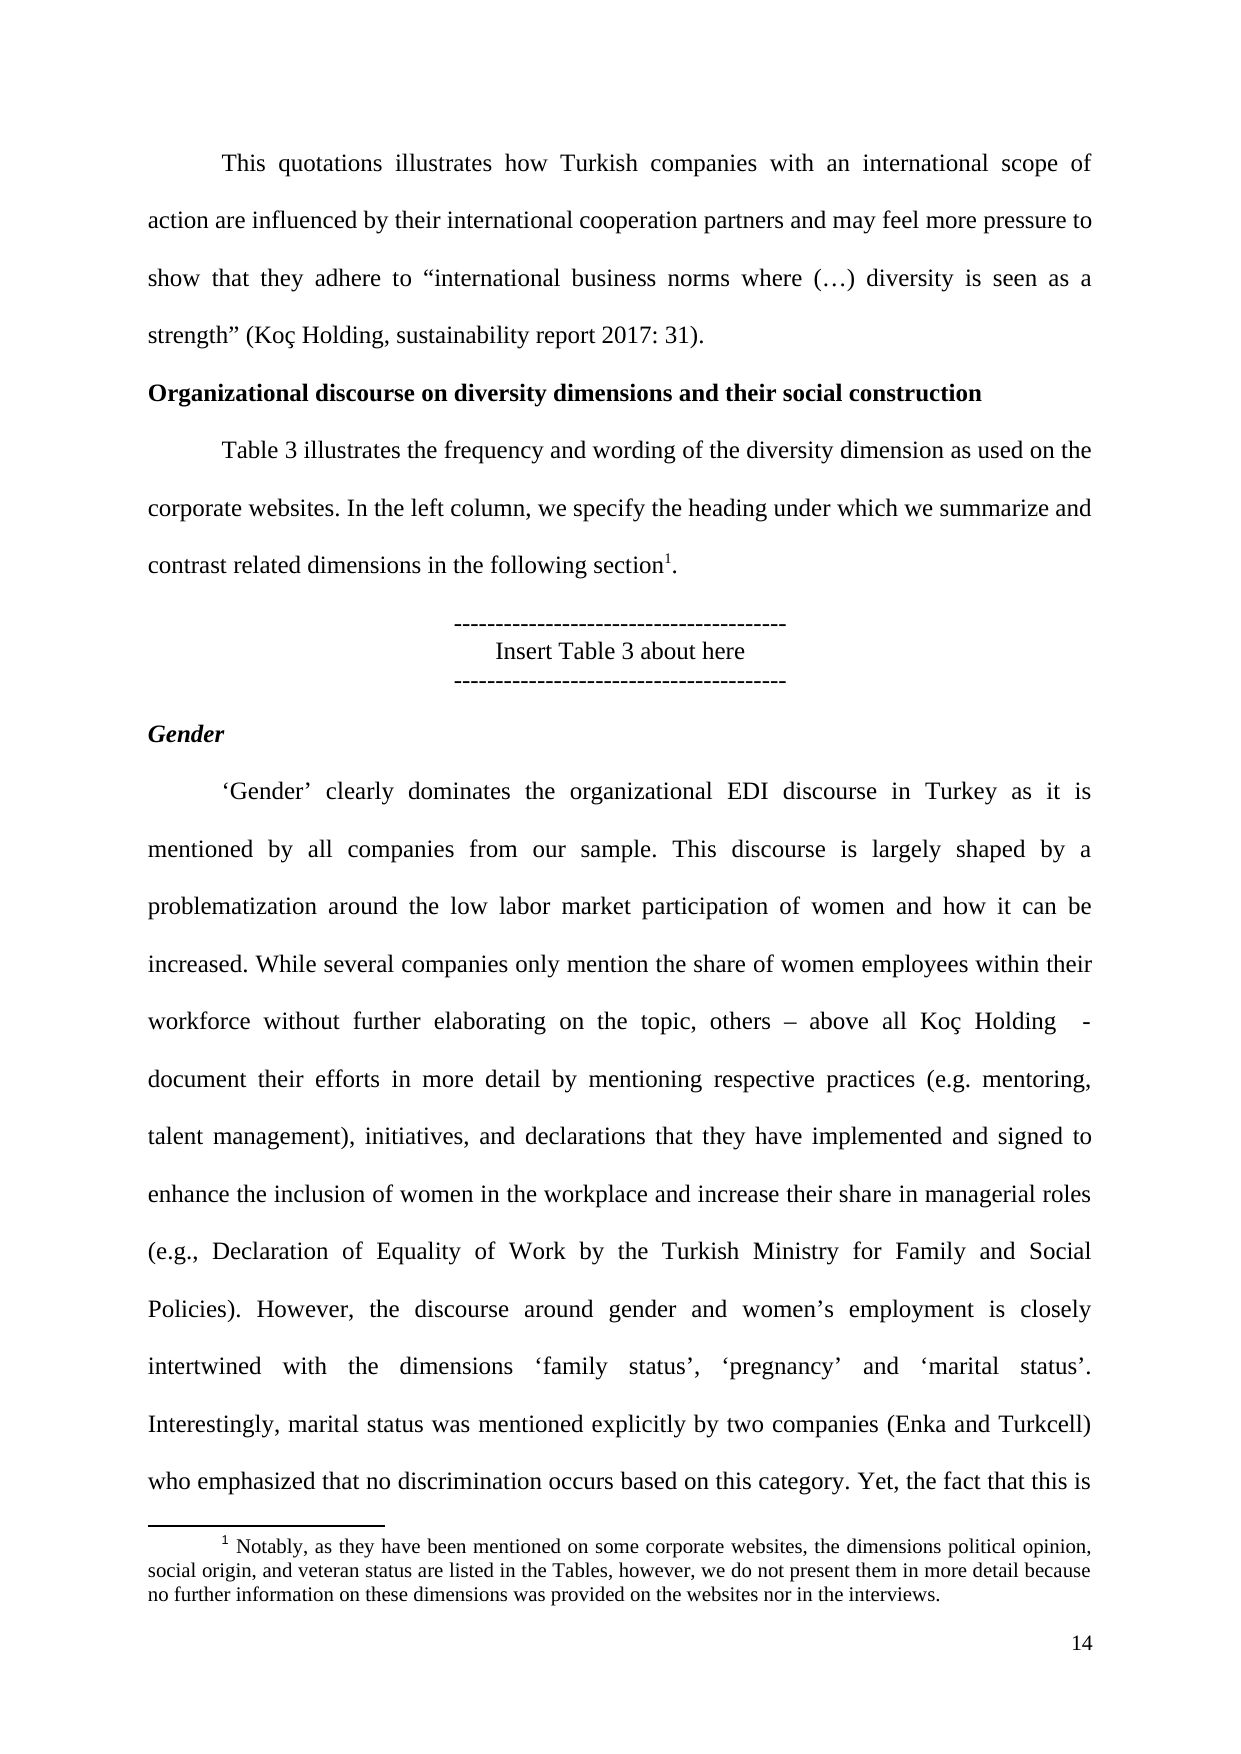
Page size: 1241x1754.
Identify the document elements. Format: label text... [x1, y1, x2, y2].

text ---------------------------------------- [148, 665, 1093, 694]
text This quotations illustrates how Turkish companies with an international scope of action are influenced by their international cooperation partners and may feel more pressure to show that they adhere to “international business norms where (…) diversity is seen as a strength” (Koç Holding, sustainability report 2017: 31). [148, 148, 1093, 349]
text Table 3 illustrates the frequency and wording of the diversity dimension as used on the corporate websites. In the left column, we specify the heading under which we summarize and contrast related dimensions in the following section. [148, 435, 1093, 579]
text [148, 776, 1093, 1495]
text Organizational discourse on diversity dimensions and their social construction [148, 378, 1093, 406]
text ---------------------------------------- [148, 608, 1093, 636]
text Insert Table 3 about here [148, 636, 1093, 665]
text Gender [148, 719, 1093, 748]
